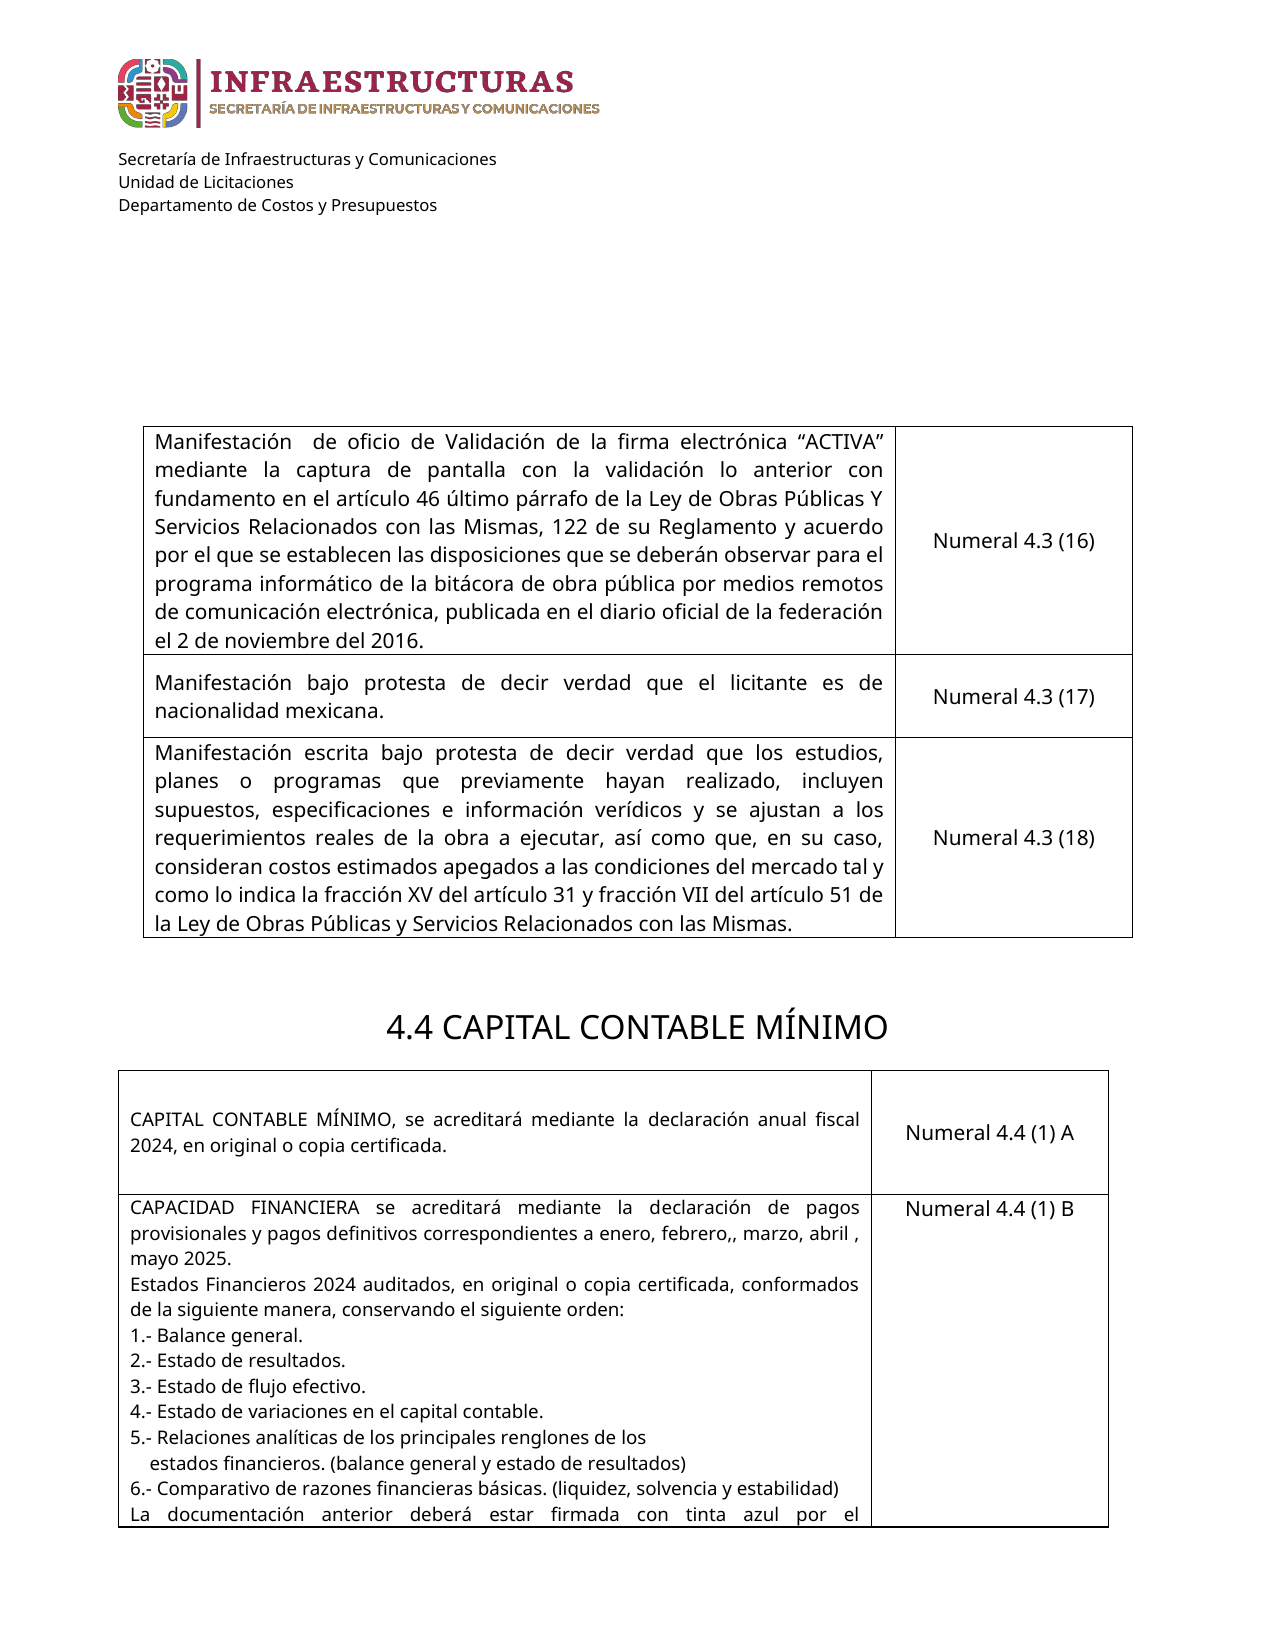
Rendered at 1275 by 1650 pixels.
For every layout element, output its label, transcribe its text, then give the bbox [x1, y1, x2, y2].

table_cell Numeral 4.4 (1) B [872, 1195, 1108, 1526]
table_cell Numeral 4.3 (18) [896, 738, 1132, 937]
table_header Manifestación de oficio de Validación de la firma electrónica “ACTIVA” mediante la captura de pantalla con la validación lo anterior con fundamento en el artículo 46 último párrafo de la Ley de Obras Públicas Y Servicios Relacionados con las Mismas, 122 de su Reglamento y acuerdo por el que se establecen las disposiciones que se deberán observar para el programa informático de la bitácora de obra pública por medios remotos de comunicación electrónica, publicada en el diario oficial de la federación el 2 de noviembre del 2016. [144, 427, 895, 654]
table_cell Numeral 4.3 (17) [896, 655, 1132, 737]
text 4.4 CAPITAL CONTABLE MÍNIMO [118, 1004, 1157, 1049]
table_cell Manifestación bajo protesta de decir verdad que el licitante es de nacionalidad mexicana. [144, 655, 895, 737]
table_cell Manifestación escrita bajo protesta de decir verdad que los estudios, planes o programas que previamente hayan realizado, incluyen supuestos, especificaciones e información verídicos y se ajustan a los requerimientos reales de la obra a ejecutar, así como que, en su caso, consideran costos estimados apegados a las condiciones del mercado tal y como lo indica la fracción XV del artículo 31 y fracción VII del artículo 51 de la Ley de Obras Públicas y Servicios Relacionados con las Mismas. [144, 738, 895, 937]
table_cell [119, 1195, 871, 1526]
table_header Numeral 4.4 (1) A [872, 1071, 1108, 1193]
picture [118, 59, 624, 130]
table_header CAPITAL CONTABLE MÍNIMO, se acreditará mediante la declaración anual fiscal 2024, en original o copia certificada. [119, 1071, 871, 1193]
table_header Numeral 4.3 (16) [896, 427, 1132, 654]
